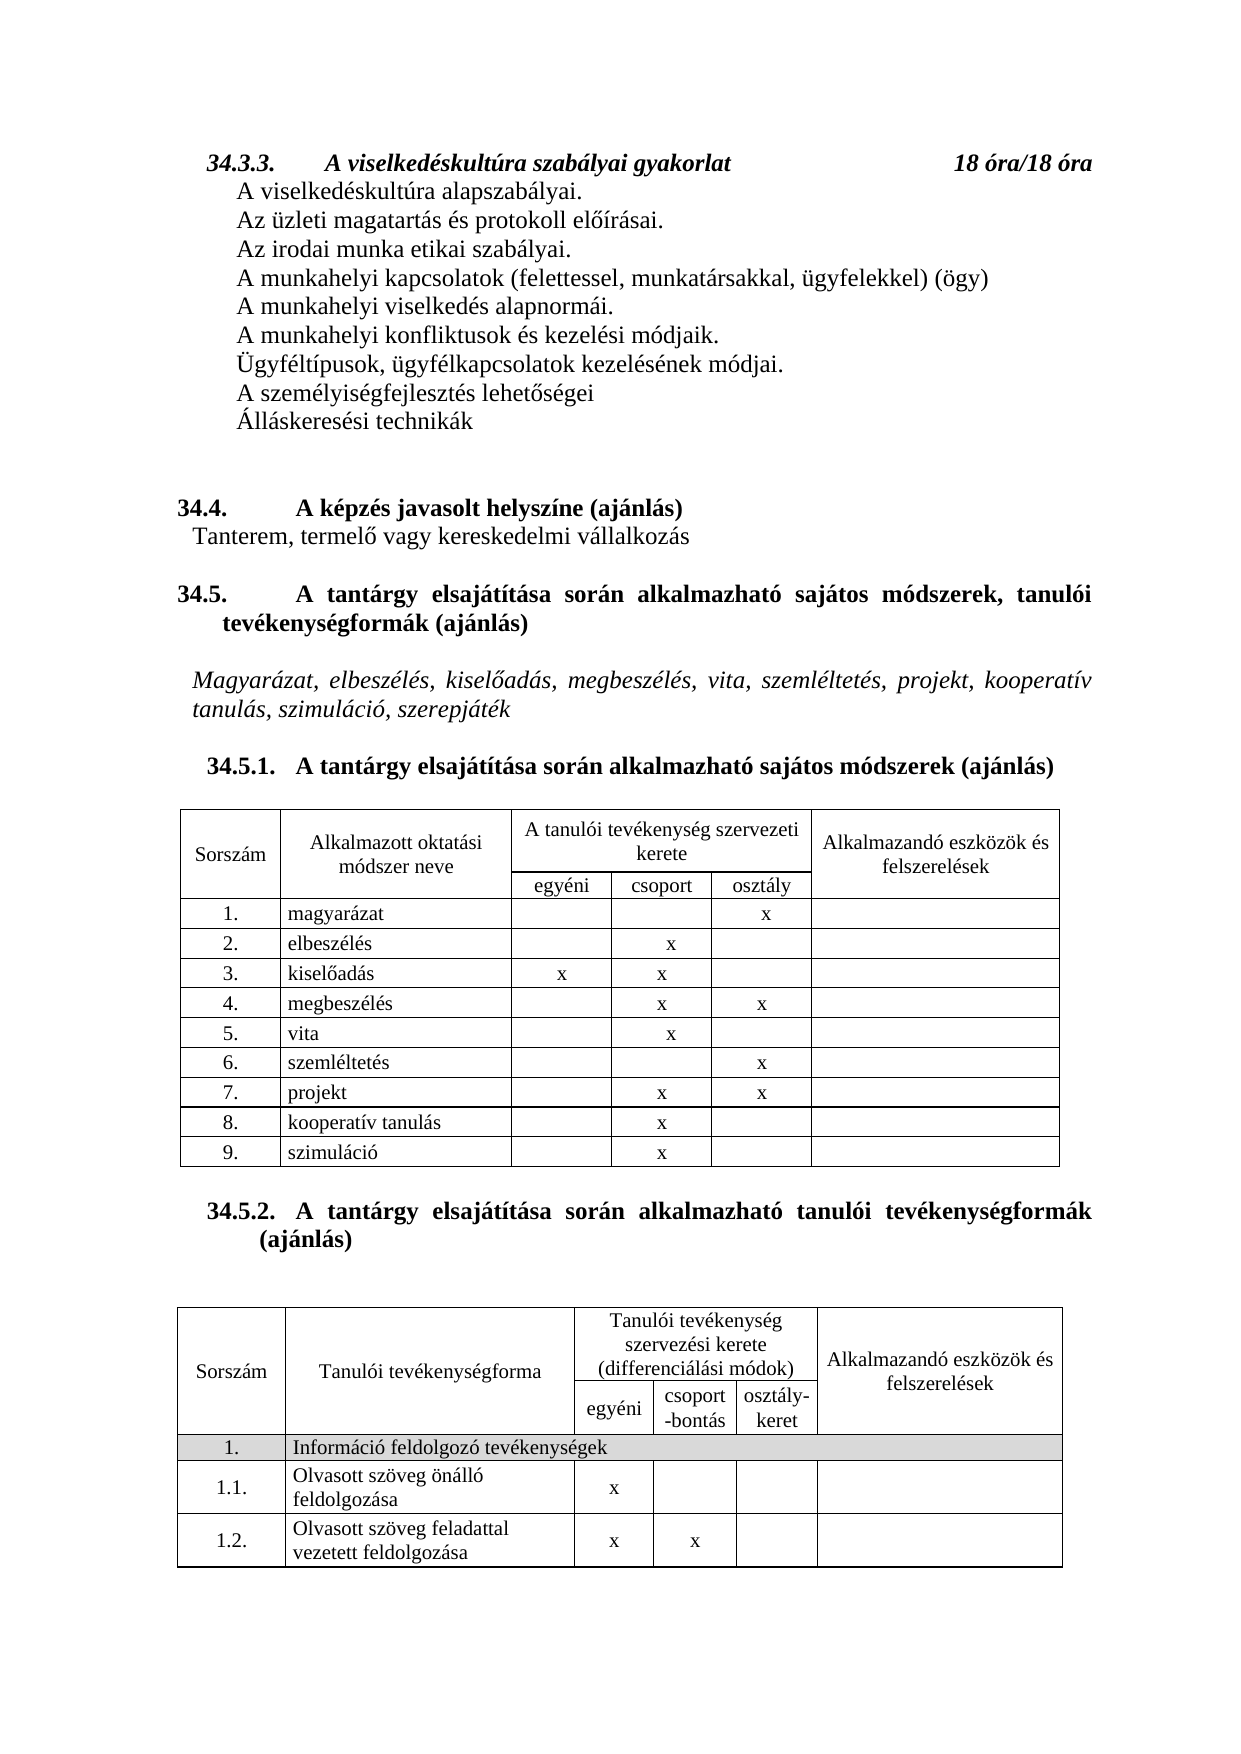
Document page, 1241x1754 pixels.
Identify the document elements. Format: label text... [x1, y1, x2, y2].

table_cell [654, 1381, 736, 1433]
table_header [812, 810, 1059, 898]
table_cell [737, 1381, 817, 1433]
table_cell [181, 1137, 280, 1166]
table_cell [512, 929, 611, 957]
text Magyarázat, elbeszélés, kiselőadás, megbeszélés, vita, szemléltetés, projekt, kooperatív tanulás, szimuláció, szerepjáték [192, 665, 1093, 723]
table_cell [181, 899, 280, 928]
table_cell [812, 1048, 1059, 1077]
text Ügyféltípusok, ügyfélkapcsolatok kezelésének módjai. [236, 349, 1093, 378]
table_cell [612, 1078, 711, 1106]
text A munkahelyi konfliktusok és kezelési módjaik. [236, 320, 1093, 349]
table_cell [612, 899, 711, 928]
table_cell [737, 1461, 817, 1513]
list A viselkedéskultúra szabályai gyakorlat 18 óra/18 óra [207, 148, 1093, 176]
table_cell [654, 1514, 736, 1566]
list A tantárgy elsajátítása során alkalmazható sajátos módszerek, tanulói tevékenységformák (ajánlás) [177, 579, 1093, 636]
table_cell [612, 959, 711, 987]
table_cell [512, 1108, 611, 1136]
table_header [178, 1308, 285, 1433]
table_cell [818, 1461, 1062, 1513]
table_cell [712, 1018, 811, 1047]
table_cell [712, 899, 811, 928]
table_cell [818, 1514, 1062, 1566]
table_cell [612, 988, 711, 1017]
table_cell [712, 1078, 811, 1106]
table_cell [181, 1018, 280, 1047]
text A viselkedéskultúra alapszabályai. [236, 176, 1093, 205]
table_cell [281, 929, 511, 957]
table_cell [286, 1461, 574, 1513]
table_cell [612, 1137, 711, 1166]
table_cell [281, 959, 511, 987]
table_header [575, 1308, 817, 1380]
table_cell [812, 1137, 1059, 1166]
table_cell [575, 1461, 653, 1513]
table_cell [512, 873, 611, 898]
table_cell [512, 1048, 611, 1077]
list A tantárgy elsajátítása során alkalmazható sajátos módszerek (ajánlás) [207, 751, 1093, 780]
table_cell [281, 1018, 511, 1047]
text A munkahelyi kapcsolatok (felettessel, munkatársakkal, ügyfelekkel) (ögy) [236, 263, 1093, 291]
text A személyiségfejlesztés lehetőségei [236, 378, 1093, 406]
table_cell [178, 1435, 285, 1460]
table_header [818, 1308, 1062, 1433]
text Az irodai munka etikai szabályai. [236, 234, 1093, 263]
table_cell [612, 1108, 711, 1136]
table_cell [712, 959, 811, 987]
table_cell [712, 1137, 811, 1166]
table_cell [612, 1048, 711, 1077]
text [236, 205, 1093, 234]
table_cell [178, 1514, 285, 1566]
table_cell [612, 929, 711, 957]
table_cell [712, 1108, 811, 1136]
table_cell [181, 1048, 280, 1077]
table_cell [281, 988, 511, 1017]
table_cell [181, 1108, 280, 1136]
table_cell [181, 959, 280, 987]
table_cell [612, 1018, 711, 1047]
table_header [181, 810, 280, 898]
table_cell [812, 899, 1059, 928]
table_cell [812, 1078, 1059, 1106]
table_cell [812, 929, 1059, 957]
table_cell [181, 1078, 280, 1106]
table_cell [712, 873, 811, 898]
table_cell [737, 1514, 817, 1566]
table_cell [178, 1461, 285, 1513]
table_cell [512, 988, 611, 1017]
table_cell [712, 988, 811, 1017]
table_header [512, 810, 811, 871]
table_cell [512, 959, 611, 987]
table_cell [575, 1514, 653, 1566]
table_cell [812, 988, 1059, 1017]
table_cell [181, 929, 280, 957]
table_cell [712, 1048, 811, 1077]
text Álláskeresési technikák [236, 406, 1093, 435]
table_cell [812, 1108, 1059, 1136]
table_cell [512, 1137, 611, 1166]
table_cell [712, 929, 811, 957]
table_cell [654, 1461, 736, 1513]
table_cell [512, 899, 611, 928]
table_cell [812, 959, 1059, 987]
text Tanterem, termelő vagy kereskedelmi vállalkozás [192, 521, 1093, 550]
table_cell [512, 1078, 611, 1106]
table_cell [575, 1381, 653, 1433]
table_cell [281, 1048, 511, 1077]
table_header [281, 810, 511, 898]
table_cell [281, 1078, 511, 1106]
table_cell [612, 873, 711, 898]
list A tantárgy elsajátítása során alkalmazható tanulói tevékenységformák (ajánlás) [207, 1196, 1093, 1253]
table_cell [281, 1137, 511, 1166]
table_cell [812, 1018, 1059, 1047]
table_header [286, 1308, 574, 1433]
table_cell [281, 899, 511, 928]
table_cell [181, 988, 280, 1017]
text A munkahelyi viselkedés alapnormái. [236, 291, 1093, 320]
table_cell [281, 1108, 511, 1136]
list A képzés javasolt helyszíne (ajánlás) [177, 493, 1093, 521]
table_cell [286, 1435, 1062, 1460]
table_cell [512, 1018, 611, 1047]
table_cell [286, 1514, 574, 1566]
